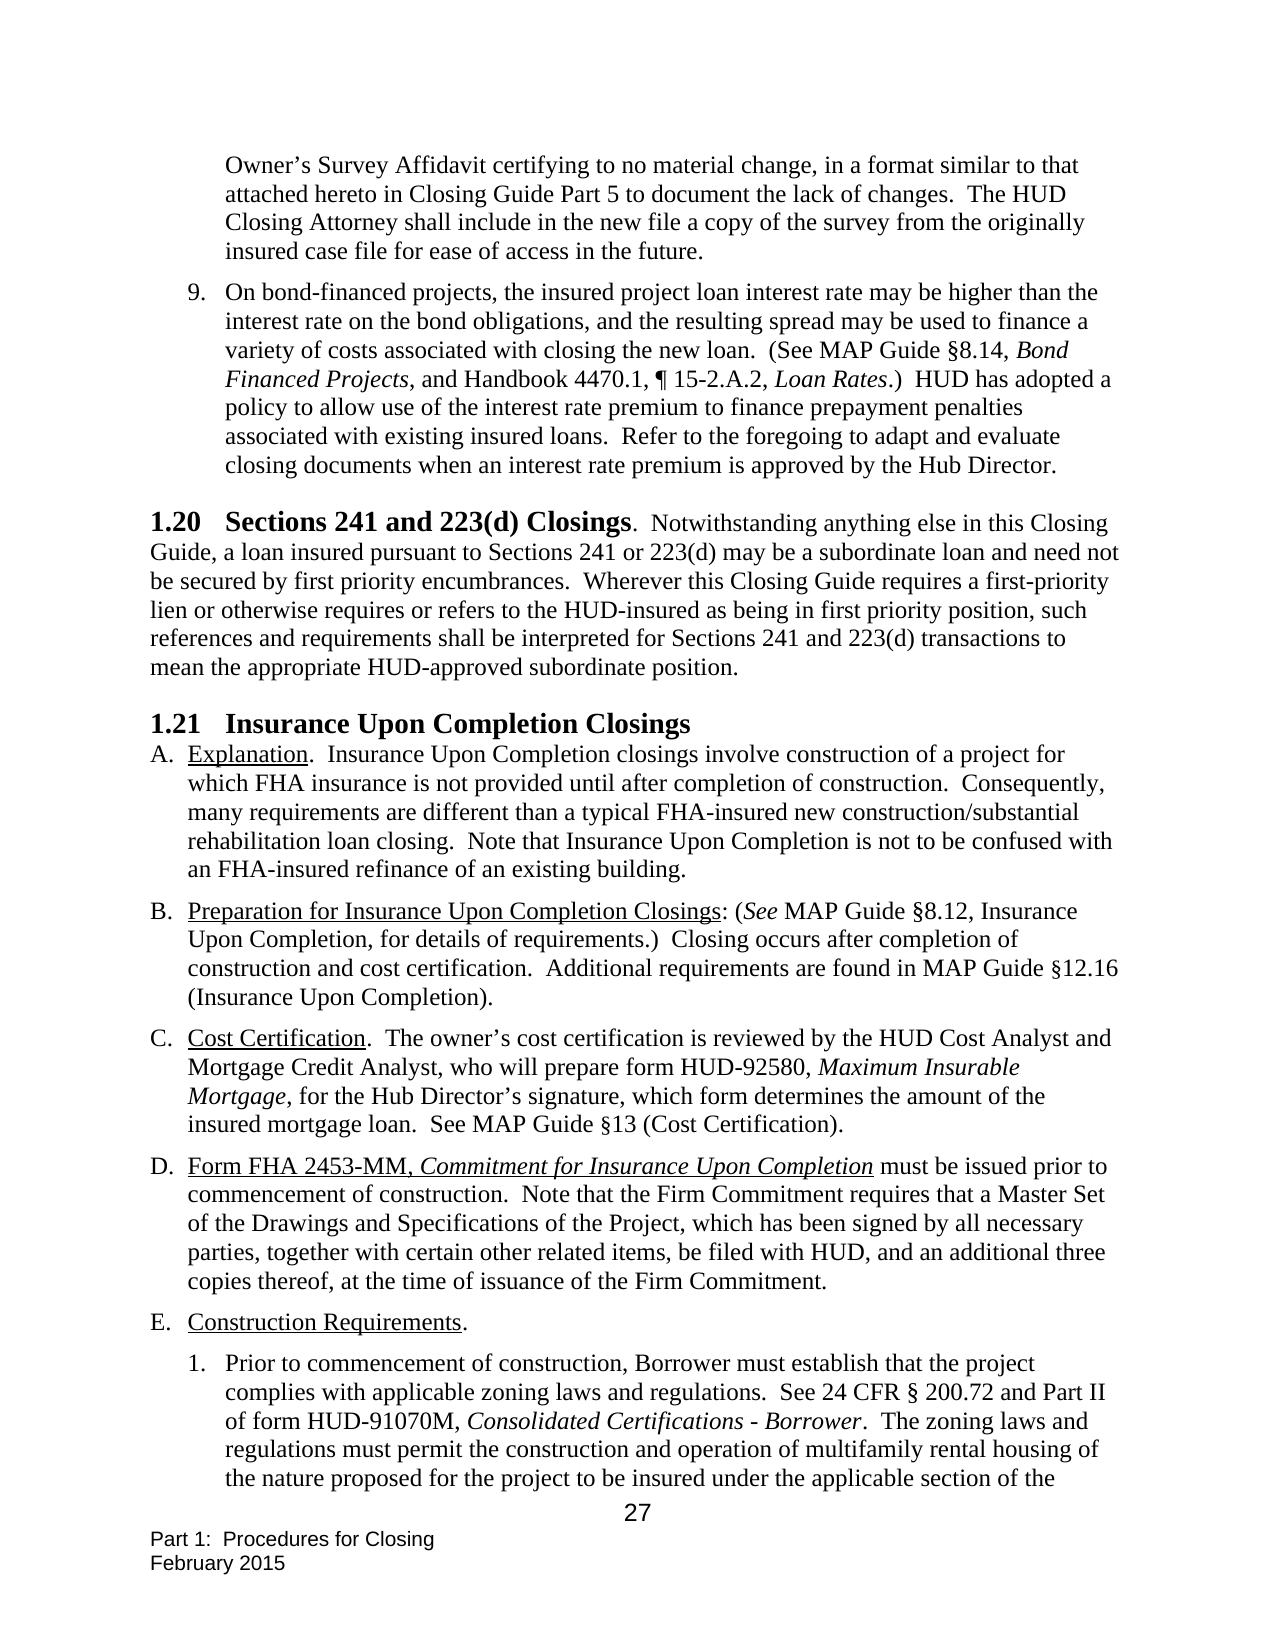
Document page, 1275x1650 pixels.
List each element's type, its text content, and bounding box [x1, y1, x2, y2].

subtitle On bond-financed projects, the insured project loan interest rate may be higher than the interest rate on the bond obligations, and the resulting spread may be used to finance a variety of costs associated with closing the new loan. (See MAP Guide §8.14, Bond Financed Projects, and Handbook 4470.1, ¶ 15-2.A.2, Loan Rates.) HUD has adopted a policy to allow use of the interest rate premium to finance prepayment penalties associated with existing insured loans. Refer to the foregoing to adapt and evaluate closing documents when an interest rate premium is approved by the Hub Director. [187, 277, 1125, 479]
subtitle 1.21 Insurance Upon Completion Closings [150, 706, 1125, 739]
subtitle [187, 1348, 1125, 1492]
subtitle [187, 150, 1125, 265]
subtitle Form FHA 2453-MM, Commitment for Insurance Upon Completion must be issued prior to commencement of construction. Note that the Firm Commitment requires that a Master Set of the Drawings and Specifications of the Project, which has been signed by all necessary parties, together with certain other related items, be filed with HUD, and an additional three copies thereof, at the time of issuance of the Firm Commitment. [150, 1151, 1125, 1294]
subtitle Cost Certification. The owner’s cost certification is reviewed by the HUD Cost Analyst and Mortgage Credit Analyst, who will prepare form HUD-92580, Maximum Insurable Mortgage, for the Hub Director’s signature, which form determines the amount of the insured mortgage loan. See MAP Guide §13 (Cost Certification). [150, 1023, 1125, 1138]
subtitle Explanation. Insurance Upon Completion closings involve construction of a project for which FHA insurance is not provided until after completion of construction. Consequently, many requirements are different than a typical FHA-insured new construction/substantial rehabilitation loan closing. Note that Insurance Upon Completion is not to be confused with an FHA-insured refinance of an existing building. [150, 739, 1125, 883]
subtitle Construction Requirements. [150, 1307, 1125, 1336]
text 1.20 Sections 241 and 223(d) Closings. Notwithstanding anything else in this Closing Guide, a loan insured pursuant to Sections 241 or 223(d) may be a subordinate loan and need not be secured by first priority encumbrances. Wherever this Closing Guide requires a first-priority lien or otherwise requires or refers to the HUD-insured as being in first priority position, such references and requirements shall be interpreted for Sections 241 and 223(d) transactions to mean the appropriate HUD-approved subordinate position. [150, 504, 1125, 681]
subtitle Preparation for Insurance Upon Completion Closings: (See MAP Guide §8.12, Insurance Upon Completion, for details of requirements.) Closing occurs after completion of construction and cost certification. Additional requirements are found in MAP Guide §12.16 (Insurance Upon Completion). [150, 896, 1125, 1011]
